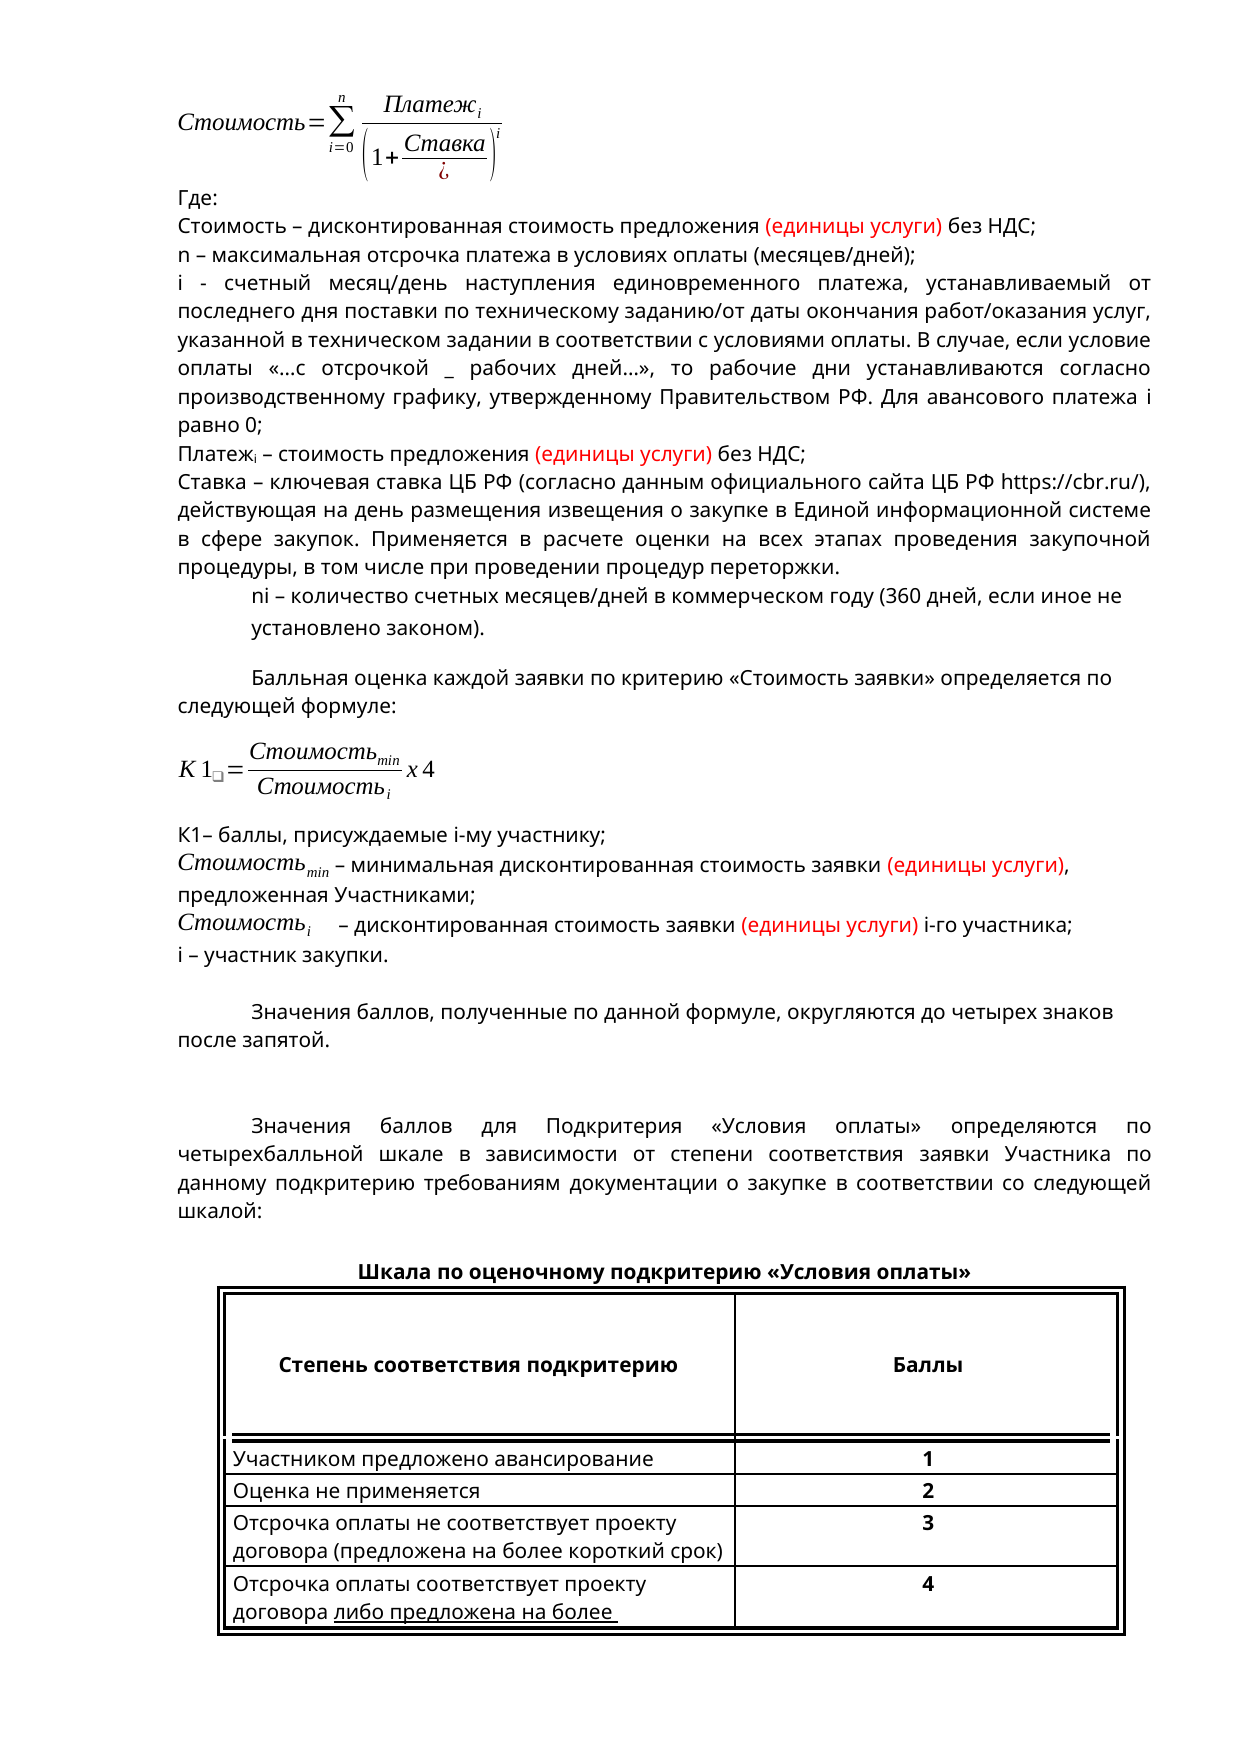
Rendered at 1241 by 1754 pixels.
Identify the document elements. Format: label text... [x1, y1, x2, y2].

table_cell 3 [736, 1507, 1116, 1565]
table_cell 4 [736, 1567, 1116, 1626]
text Ставка – ключевая ставка ЦБ РФ (согласно данным официального сайта ЦБ РФ https://cbr.ru/), действующая на день размещения извещения о закупке в Единой информационной системе в сфере закупок. Применяется в расчете оценки на всех этапах проведения закупочной процедуры, в том числе при проведении процедур переторжки. [177, 467, 1152, 581]
text Балльная оценка каждой заявки по критерию «Стоимость заявки» определяется по следующей формуле: [177, 663, 1152, 720]
text Стоимость – дисконтированная стоимость предложения (единицы услуги) без НДС; [177, 211, 1152, 240]
table_cell 1 [736, 1433, 1121, 1472]
text Значения баллов, полученные по данной формуле, округляются до четырех знаков после запятой. [177, 997, 1152, 1054]
text i - счетный месяц/день наступления единовременного платежа, устанавливаемый от последнего дня поставки по техническому заданию/от даты окончания работ/оказания услуг, указанной в техническом задании в соответствии с условиями оплаты. В случае, если условие оплаты «…с отсрочкой _ рабочих дней…», то рабочие дни устанавливаются согласно производственному графику, утвержденному Правительством РФ. Для авансового платежа i равно 0; [177, 268, 1152, 439]
text Платежi – стоимость предложения (единицы услуги) без НДС; [177, 439, 1152, 467]
text i – участник закупки. [177, 940, 1152, 969]
text К1– баллы, присуждаемые i-му участнику; [177, 821, 1152, 849]
text Значения баллов для Подкритерия «Условия оплаты» определяются по четырехбалльной шкале в зависимости от степени соответствия заявки Участника по данному подкритерию требованиям документации о закупке в соответствии со следующей шкалой: [177, 1111, 1152, 1224]
table_cell Отсрочка оплаты не соответствует проекту договора (предложена на более короткий срок) [226, 1507, 734, 1565]
text – дисконтированная стоимость заявки (единицы услуги) i-го участника; [177, 909, 1152, 940]
text Где: [177, 183, 1152, 211]
table_header Баллы [735, 1289, 1121, 1433]
table_cell Оценка не применяется [226, 1475, 734, 1504]
table_cell 2 [736, 1475, 1116, 1504]
text n – максимальная отсрочка платежа в условиях оплаты (месяцев/дней); [177, 240, 1152, 268]
table_header Степень соответствия подкритерию [221, 1289, 735, 1433]
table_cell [226, 1567, 734, 1626]
table_cell Участником предложено авансирование [221, 1433, 734, 1472]
text – минимальная дисконтированная стоимость заявки (единицы услуги), предложенная Участниками; [177, 849, 1152, 909]
text ni – количество счетных месяцев/дней в коммерческом году (360 дней, если иное не установлено законом). [251, 581, 1152, 642]
text Шкала по оценочному подкритерию «Условия оплаты» [177, 1257, 1152, 1286]
